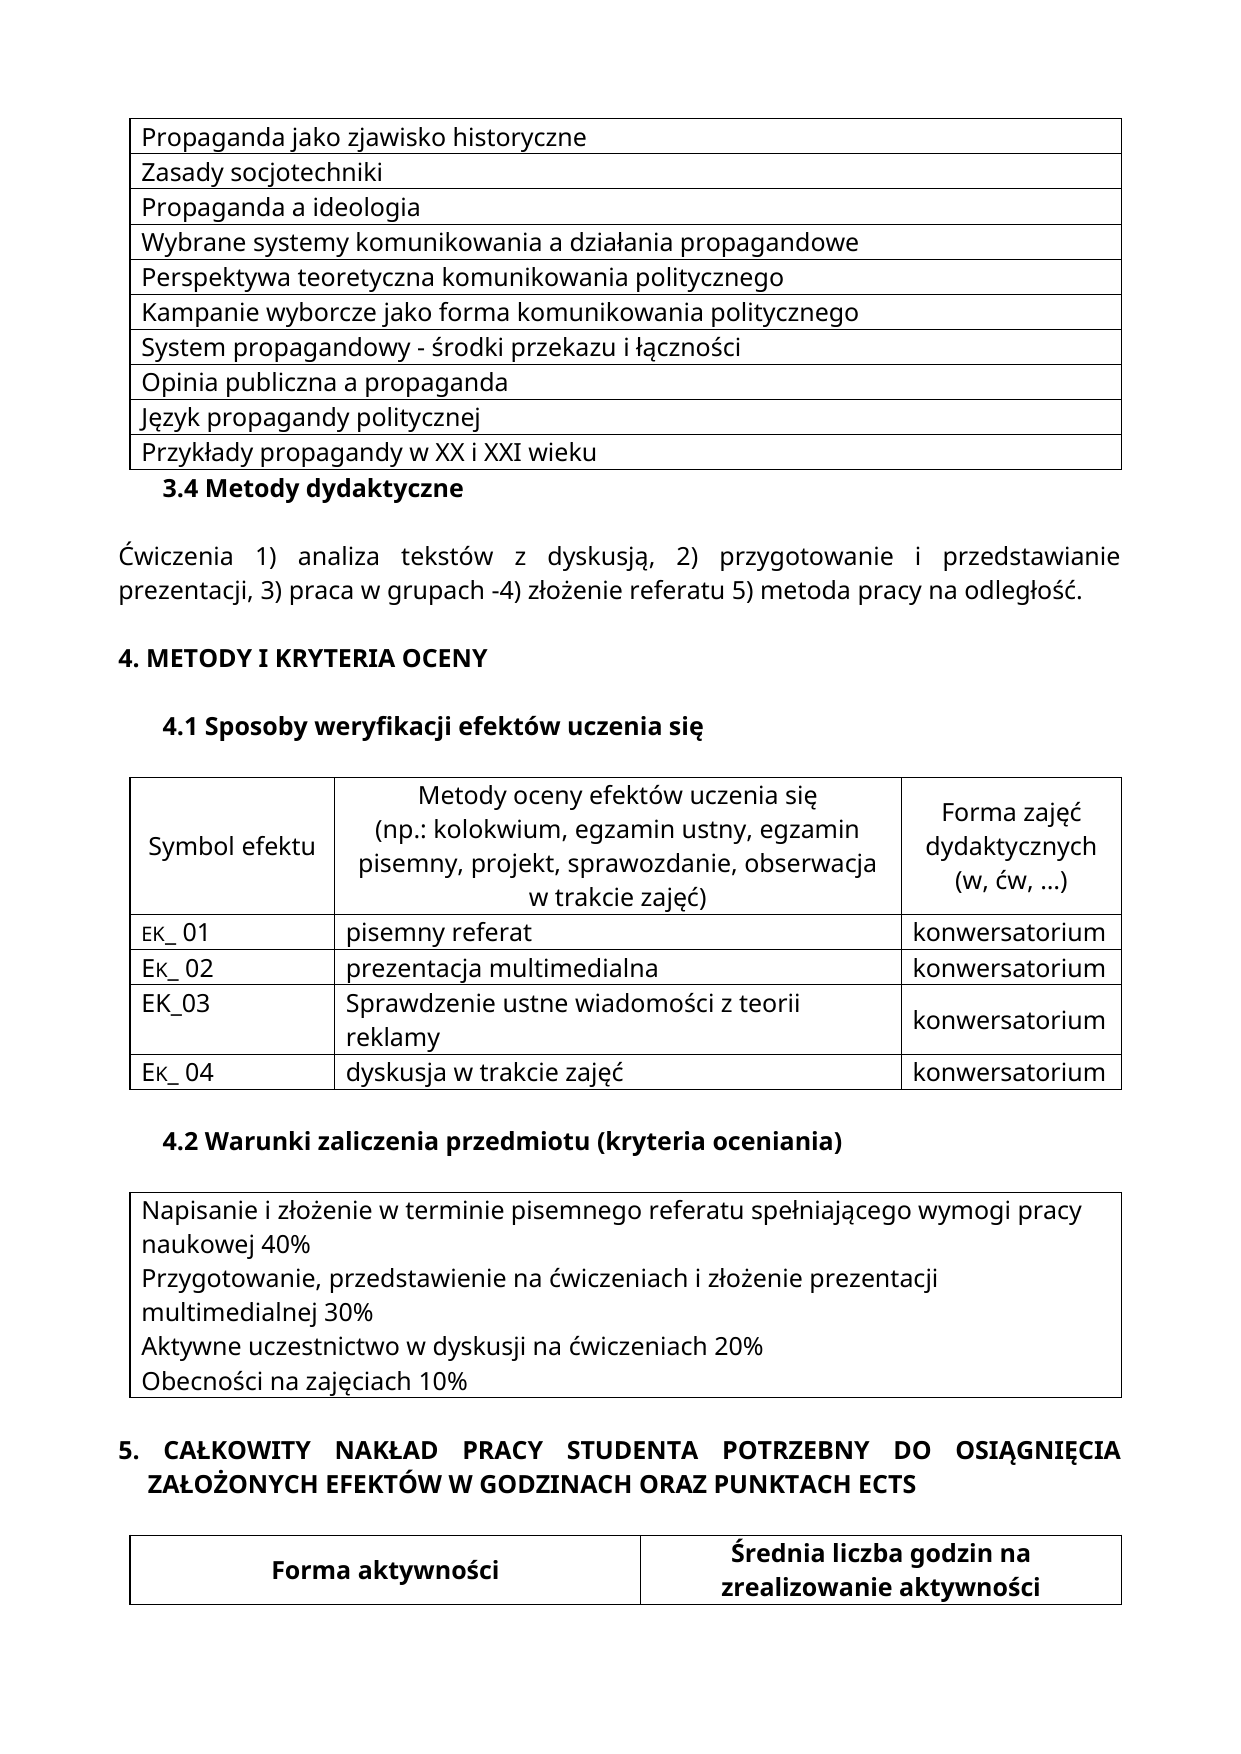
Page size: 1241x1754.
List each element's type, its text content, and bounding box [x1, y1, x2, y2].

table_cell Kampanie wyborcze jako forma komunikowania politycznego [131, 295, 1121, 329]
table_cell Ek_ 02 [131, 950, 334, 984]
table_cell Język propagandy politycznej [131, 400, 1121, 434]
table_cell Przykłady propagandy w XX i XXI wieku [131, 435, 1121, 469]
table_cell Opinia publiczna a propaganda [131, 365, 1121, 399]
table_header Napisanie i złożenie w terminie pisemnego referatu spełniającego wymogi pracy naukowej 40% Przygotowanie, przedstawienie na ćwiczeniach i złożenie prezentacji multimedialnej 30% Aktywne uczestnictwo w dyskusji na ćwiczeniach 20% Obecności na zajęciach 10% [131, 1193, 1121, 1397]
table_cell dyskusja w trakcie zajęć [335, 1055, 901, 1088]
text 4.1 Sposoby weryfikacji efektów uczenia się [162, 709, 1122, 743]
text 4.2 Warunki zaliczenia przedmiotu (kryteria oceniania) [162, 1124, 1122, 1158]
table_header Średnia liczba godzin na zrealizowanie aktywności [641, 1536, 1121, 1604]
table_header Forma aktywności [131, 1536, 640, 1604]
table_cell prezentacja multimedialna [335, 950, 901, 984]
text Ćwiczenia 1) analiza tekstów z dyskusją, 2) przygotowanie i przedstawianie prezentacji, 3) praca w grupach -4) złożenie referatu 5) metoda pracy na odległość. [118, 538, 1122, 606]
table_cell konwersatorium [902, 950, 1121, 984]
table_cell ek_ 01 [131, 915, 334, 949]
text 5. CAŁKOWITY NAKŁAD PRACY STUDENTA POTRZEBNY DO OSIĄGNIĘCIA ZAŁOŻONYCH EFEKTÓW W GODZINACH ORAZ PUNKTACH ECTS [118, 1432, 1122, 1500]
table_cell Perspektywa teoretyczna komunikowania politycznego [131, 260, 1121, 294]
table_cell Propaganda a ideologia [131, 189, 1121, 223]
table_cell konwersatorium [902, 1055, 1121, 1088]
table_cell Propaganda jako zjawisko historyczne [131, 119, 1121, 153]
table_cell Zasady socjotechniki [131, 154, 1121, 188]
table_cell Ek_ 04 [131, 1055, 334, 1088]
table_header Forma zajęć dydaktycznych (w, ćw, …) [902, 778, 1121, 914]
table_cell System propagandowy - środki przekazu i łączności [131, 330, 1121, 364]
text 4. METODY I KRYTERIA OCENY [118, 641, 1122, 674]
table_cell pisemny referat [335, 915, 901, 949]
table_cell Wybrane systemy komunikowania a działania propagandowe [131, 225, 1121, 258]
table_cell konwersatorium [902, 985, 1121, 1053]
table_cell konwersatorium [902, 915, 1121, 949]
table_cell Sprawdzenie ustne wiadomości z teorii reklamy [335, 985, 901, 1053]
text 3.4 Metody dydaktyczne [162, 470, 1122, 504]
table_header Symbol efektu [131, 778, 334, 914]
table_cell EK_03 [131, 985, 334, 1053]
table_header Metody oceny efektów uczenia się (np.: kolokwium, egzamin ustny, egzamin pisemny, projekt, sprawozdanie, obserwacja w trakcie zajęć) [335, 778, 901, 914]
